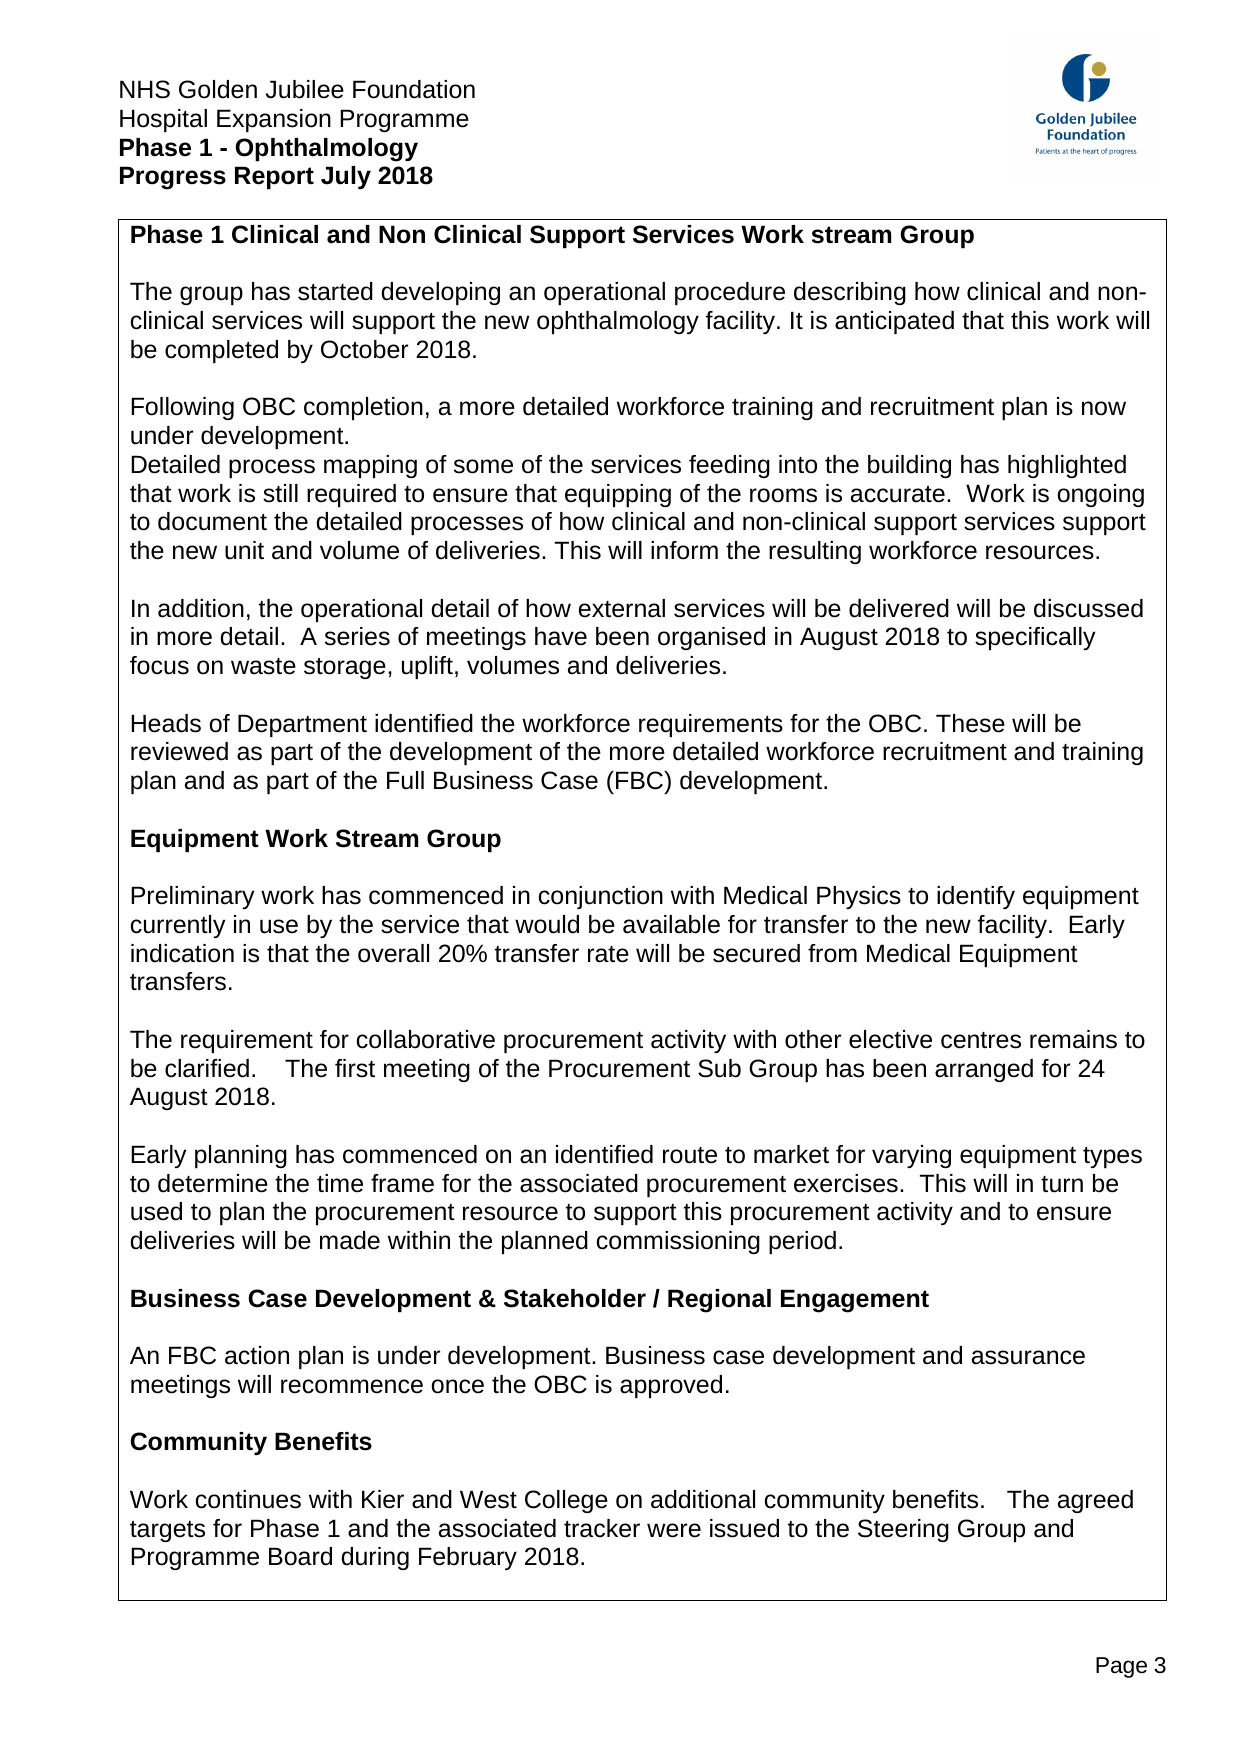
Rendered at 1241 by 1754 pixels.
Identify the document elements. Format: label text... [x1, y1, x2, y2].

picture [1007, 28, 1164, 185]
